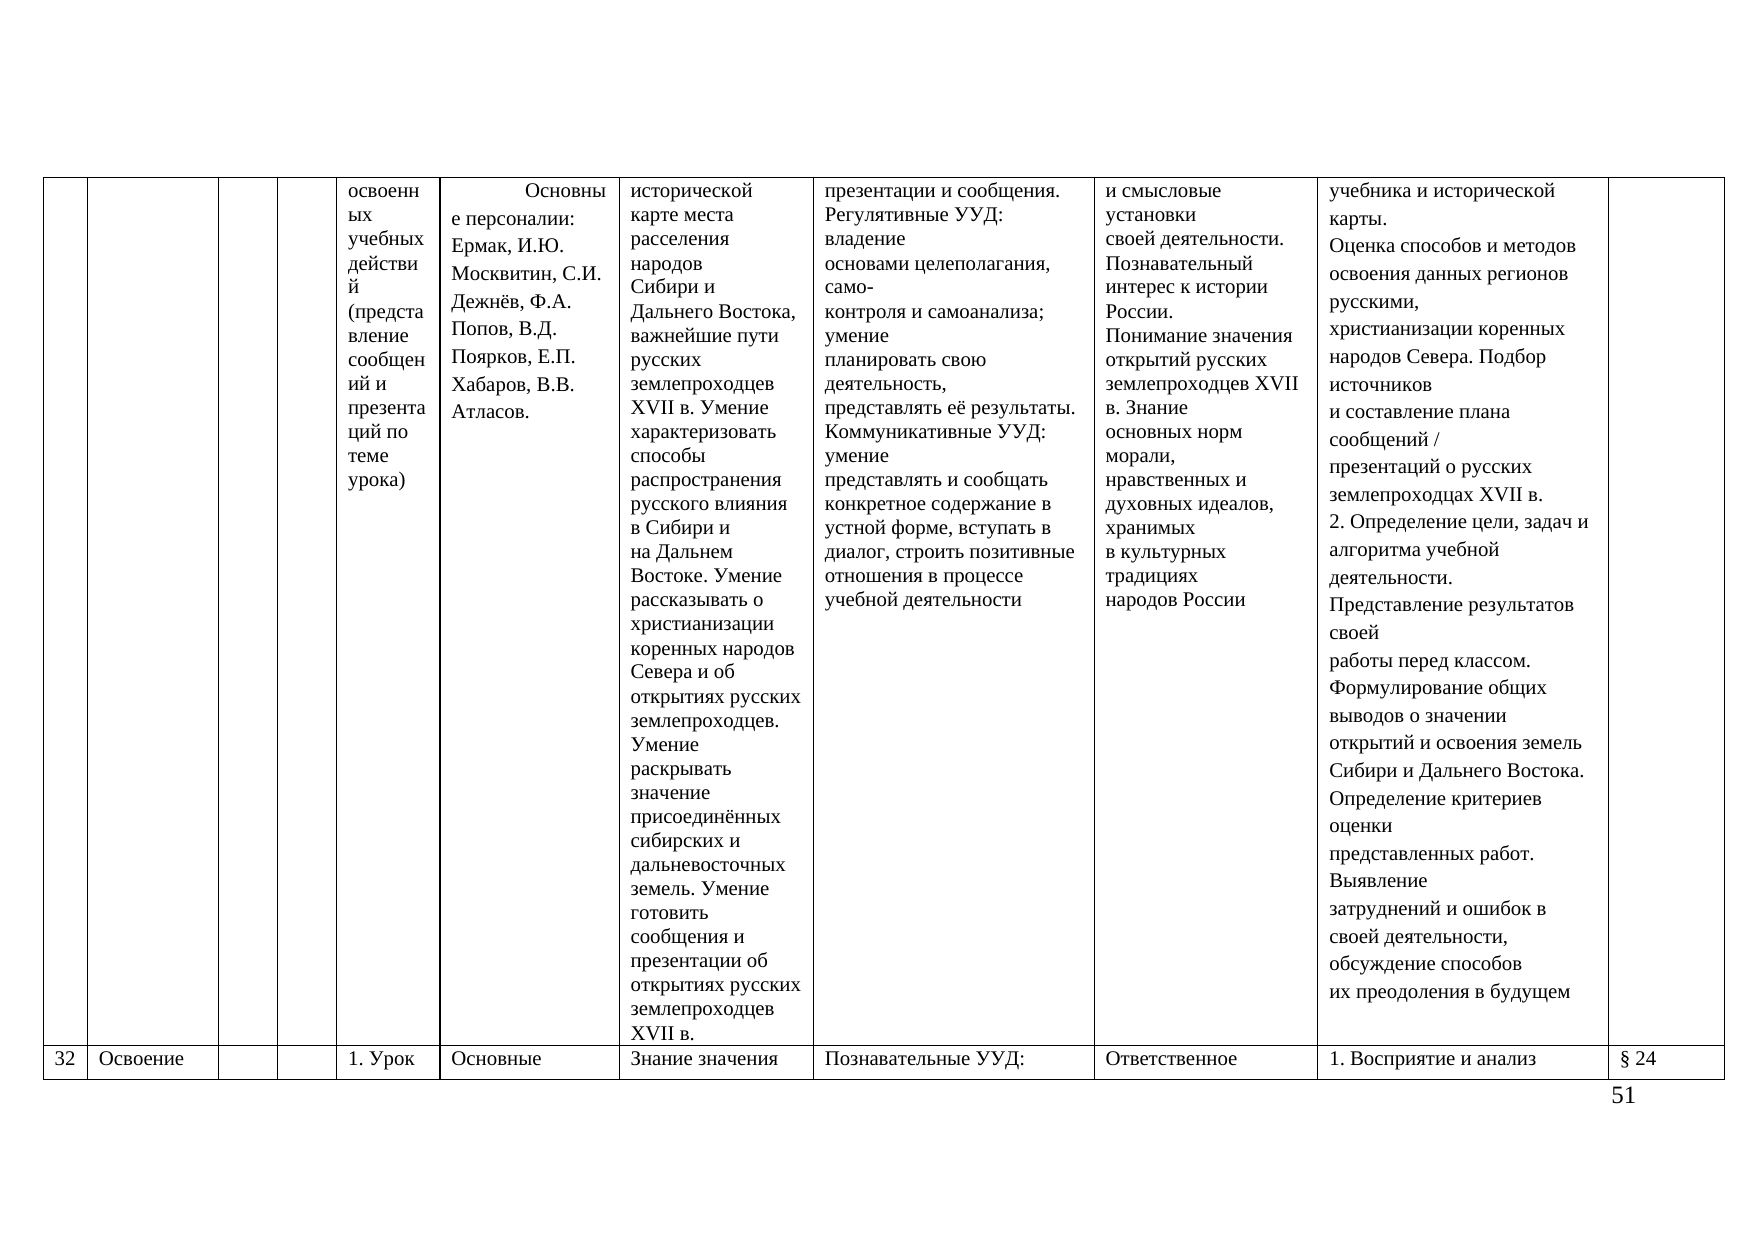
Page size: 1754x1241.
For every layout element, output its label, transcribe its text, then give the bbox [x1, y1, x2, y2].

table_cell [1609, 178, 1724, 1044]
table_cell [441, 178, 619, 1044]
table_cell [219, 1046, 277, 1079]
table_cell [337, 178, 439, 1044]
table_cell 32 [44, 1046, 87, 1079]
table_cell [620, 178, 813, 1044]
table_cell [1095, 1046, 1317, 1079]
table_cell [441, 1046, 619, 1079]
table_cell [1095, 178, 1317, 1044]
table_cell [814, 178, 1094, 1044]
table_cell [1609, 1046, 1724, 1079]
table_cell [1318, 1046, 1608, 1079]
table_cell [219, 178, 277, 1044]
table_cell [278, 1046, 336, 1079]
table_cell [1318, 178, 1608, 1044]
table_cell [278, 178, 336, 1044]
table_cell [88, 1046, 218, 1079]
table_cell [88, 178, 218, 1044]
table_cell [337, 1046, 439, 1079]
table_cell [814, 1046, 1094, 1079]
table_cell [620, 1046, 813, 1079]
table_cell 31 [44, 178, 87, 1044]
